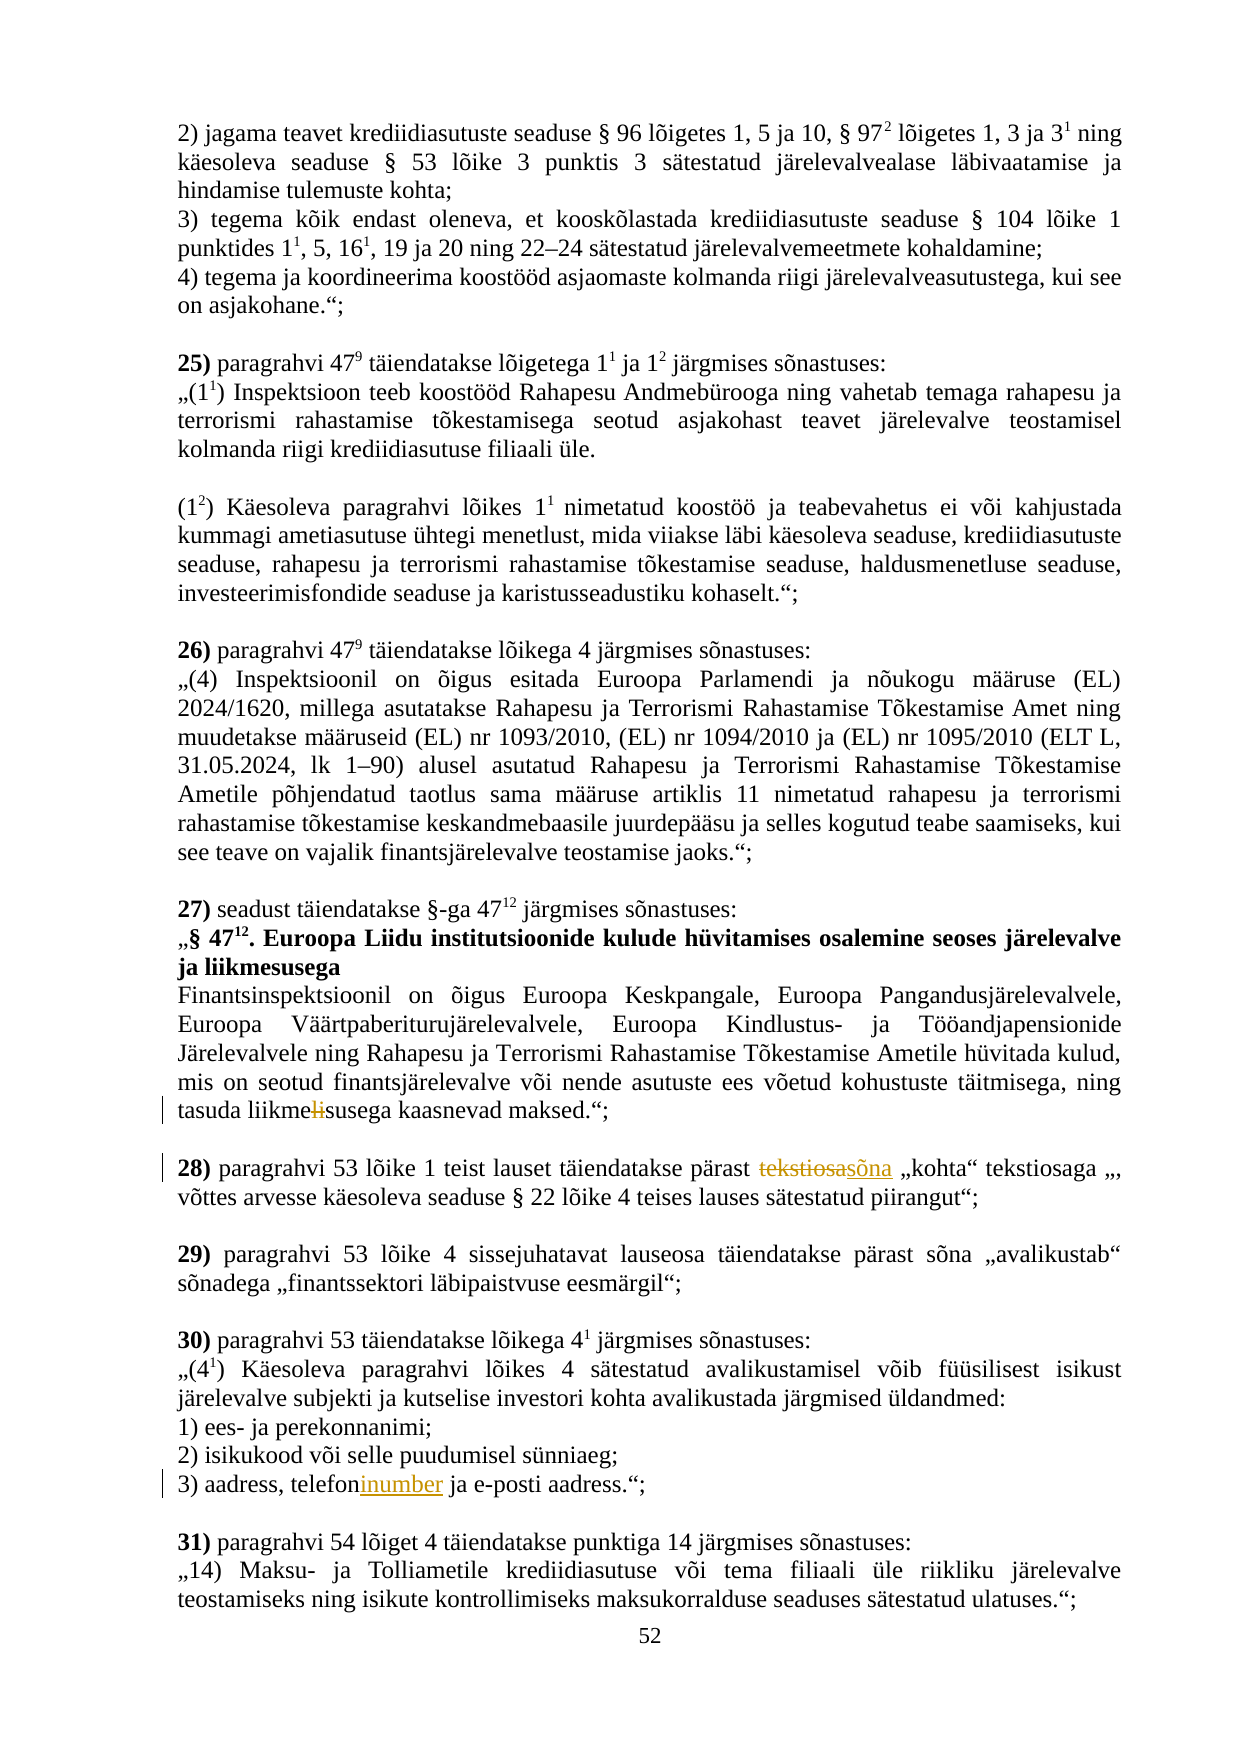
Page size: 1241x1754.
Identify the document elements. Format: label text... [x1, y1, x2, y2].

text 2) jagama teavet krediidiasutuste seaduse § 96 lõigetes 1, 5 ja 10, § 972 lõigetes 1, 3 ja 31 ning käesoleva seaduse § 53 lõike 3 punktis 3 sätestatud järelevalvealase läbivaatamise ja hindamise tulemuste kohta; [177, 118, 1122, 204]
text 4) tegema ja koordineerima koostööd asjaomaste kolmanda riigi järelevalveasutustega, kui see on asjakohane.“; [177, 262, 1122, 319]
text (12) Käesoleva paragrahvi lõikes 11 nimetatud koostöö ja teabevahetus ei või kahjustada kummagi ametiasutuse ühtegi menetlust, mida viiakse läbi käesoleva seaduse, krediidiasutuste seaduse, rahapesu ja terrorismi rahastamise tõkestamise seaduse, haldusmenetluse seaduse, investeerimisfondide seaduse ja karistusseadustiku kohaselt.“; [177, 492, 1122, 607]
text 31) paragrahvi 54 lõiget 4 täiendatakse punktiga 14 järgmises sõnastuses: [177, 1527, 1122, 1556]
text „14) Maksu- ja Tolliametile krediidiasutuse või tema filiaali üle riikliku järelevalve teostamiseks ning isikute kontrollimiseks maksukorralduse seaduses sätestatud ulatuses.“; [177, 1556, 1122, 1613]
text 26) paragrahvi 479 täiendatakse lõikega 4 järgmises sõnastuses: [177, 636, 1122, 664]
text „§ 4712. Euroopa Liidu institutsioonide kulude hüvitamises osalemine seoses järelevalve ja liikmesusega [177, 923, 1122, 981]
text 3) tegema kõik endast oleneva, et kooskõlastada krediidiasutuste seaduse § 104 lõike 1 punktides 11, 5, 161, 19 ja 20 ning 22–24 sätestatud järelevalvemeetmete kohaldamine; [177, 204, 1122, 262]
text 3) aadress, telefon ja e-posti aadress.“; [177, 1469, 1122, 1498]
text 27) seadust täiendatakse §-ga 4712 järgmises sõnastuses: [177, 894, 1122, 923]
text Finantsinspektsioonil on õigus Euroopa Keskpangale, Euroopa Pangandusjärelevalvele, Euroopa Väärtpaberiturujärelevalvele, Euroopa Kindlustus- ja Tööandjapensionide Järelevalvele ning Rahapesu ja Terrorismi Rahastamise Tõkestamise Ametile hüvitada kulud, mis on seotud finantsjärelevalve või nende asutuste ees võetud kohustuste täitmisega, ning tasuda liikmesusega kaasnevad maksed.“; [177, 981, 1122, 1124]
text 25) paragrahvi 479 täiendatakse lõigetega 11 ja 12 järgmises sõnastuses: [177, 348, 1122, 377]
text „(4) Inspektsioonil on õigus esitada Euroopa Parlamendi ja nõukogu määruse (EL) 2024/1620, millega asutatakse Rahapesu ja Terrorismi Rahastamise Tõkestamise Amet ning muudetakse määruseid (EL) nr 1093/2010, (EL) nr 1094/2010 ja (EL) nr 1095/2010 (ELT L, 31.05.2024, lk 1–90) alusel asutatud Rahapesu ja Terrorismi Rahastamise Tõkestamise Ametile põhjendatud taotlus sama määruse artiklis 11 nimetatud rahapesu ja terrorismi rahastamise tõkestamise keskandmebaasile juurdepääsu ja selles kogutud teabe saamiseks, kui see teave on vajalik finantsjärelevalve teostamise jaoks.“; [177, 664, 1122, 866]
text 29) paragrahvi 53 lõike 4 sissejuhatavat lauseosa täiendatakse pärast sõna „avalikustab“ sõnadega „finantssektori läbipaistvuse eesmärgil“; [177, 1239, 1122, 1297]
text 1) ees- ja perekonnanimi; [177, 1412, 1122, 1441]
text 28) paragrahvi 53 lõike 1 teist lauset täiendatakse pärast „kohta“ tekstiosaga „, võttes arvesse käesoleva seaduse § 22 lõike 4 teises lauses sätestatud piirangut“; [177, 1153, 1122, 1211]
text „(11) Inspektsioon teeb koostööd Rahapesu Andmebürooga ning vahetab temaga rahapesu ja terrorismi rahastamise tõkestamisega seotud asjakohast teavet järelevalve teostamisel kolmanda riigi krediidiasutuse filiaali üle. [177, 377, 1122, 463]
text 2) isikukood või selle puudumisel sünniaeg; [177, 1441, 1122, 1469]
text 30) paragrahvi 53 täiendatakse lõikega 41 järgmises sõnastuses: [177, 1326, 1122, 1354]
text „(41) Käesoleva paragrahvi lõikes 4 sätestatud avalikustamisel võib füüsilisest isikust järelevalve subjekti ja kutselise investori kohta avalikustada järgmised üldandmed: [177, 1354, 1122, 1412]
